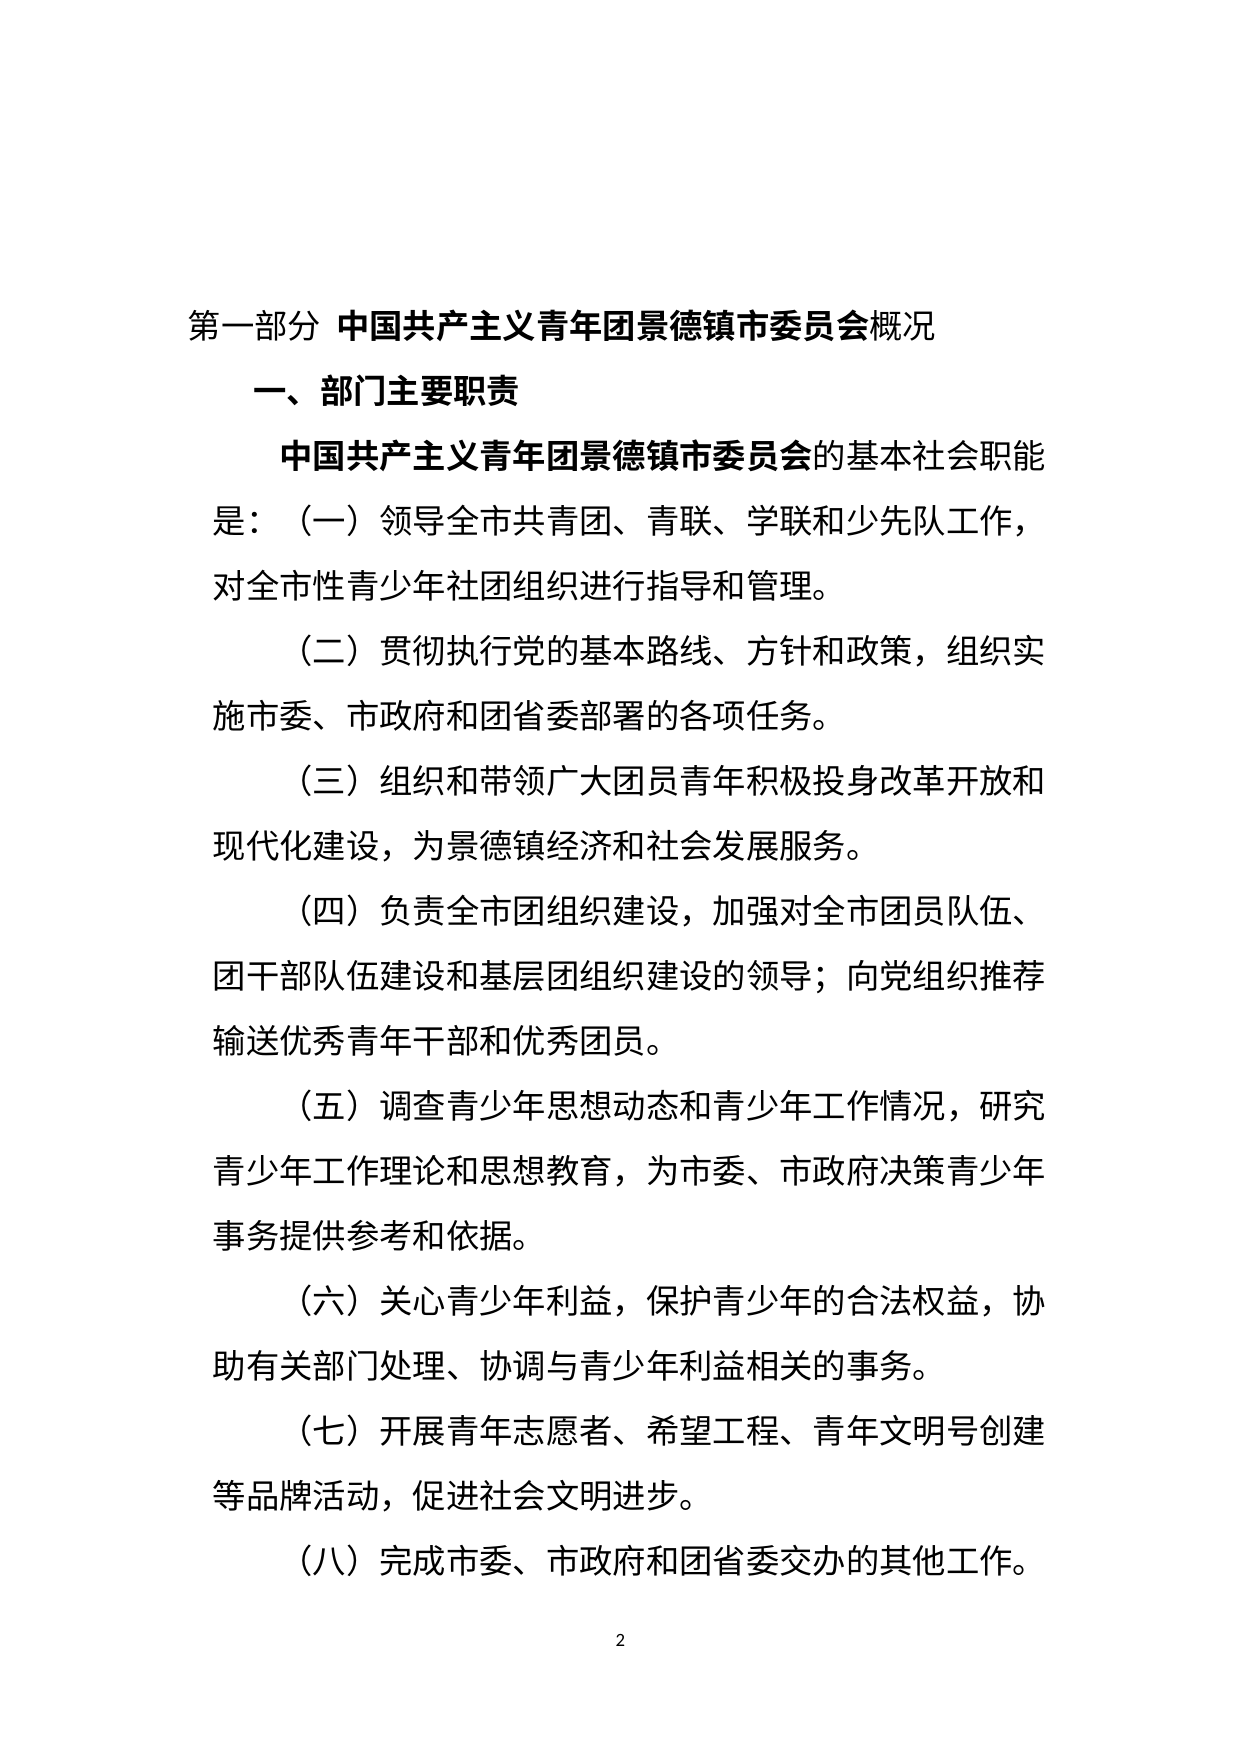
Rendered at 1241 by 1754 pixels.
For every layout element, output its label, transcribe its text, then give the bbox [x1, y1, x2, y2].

text 第一部分 中国共产主义青年团景德镇市委员会概况 [187, 292, 1053, 357]
text 中国共产主义青年团景德镇市委员会的基本社会职能是：（一）领导全市共青团、青联、学联和少先队工作，对全市性青少年社团组织进行指导和管理。 （二）贯彻执行党的基本路线、方针和政策，组织实施市委、市政府和团省委部署的各项任务。 （三）组织和带领广大团员青年积极投身改革开放和现代化建设，为景德镇经济和社会发展服务。 （四）负责全市团组织建设，加强对全市团员队伍、团干部队伍建设和基层团组织建设的领导；向党组织推荐输送优秀青年干部和优秀团员。 （五）调查青少年思想动态和青少年工作情况，研究青少年工作理论和思想教育，为市委、市政府决策青少年事务提供参考和依据。 （六）关心青少年利益，保护青少年的合法权益，协助有关部门处理、协调与青少年利益相关的事务。 （七）开展青年志愿者、希望工程、青年文明号创建等品牌活动，促进社会文明进步。 （八）完成市委、市政府和团省委交办的其他工作。 [212, 422, 1053, 1592]
text 一、部门主要职责 [187, 357, 1053, 422]
